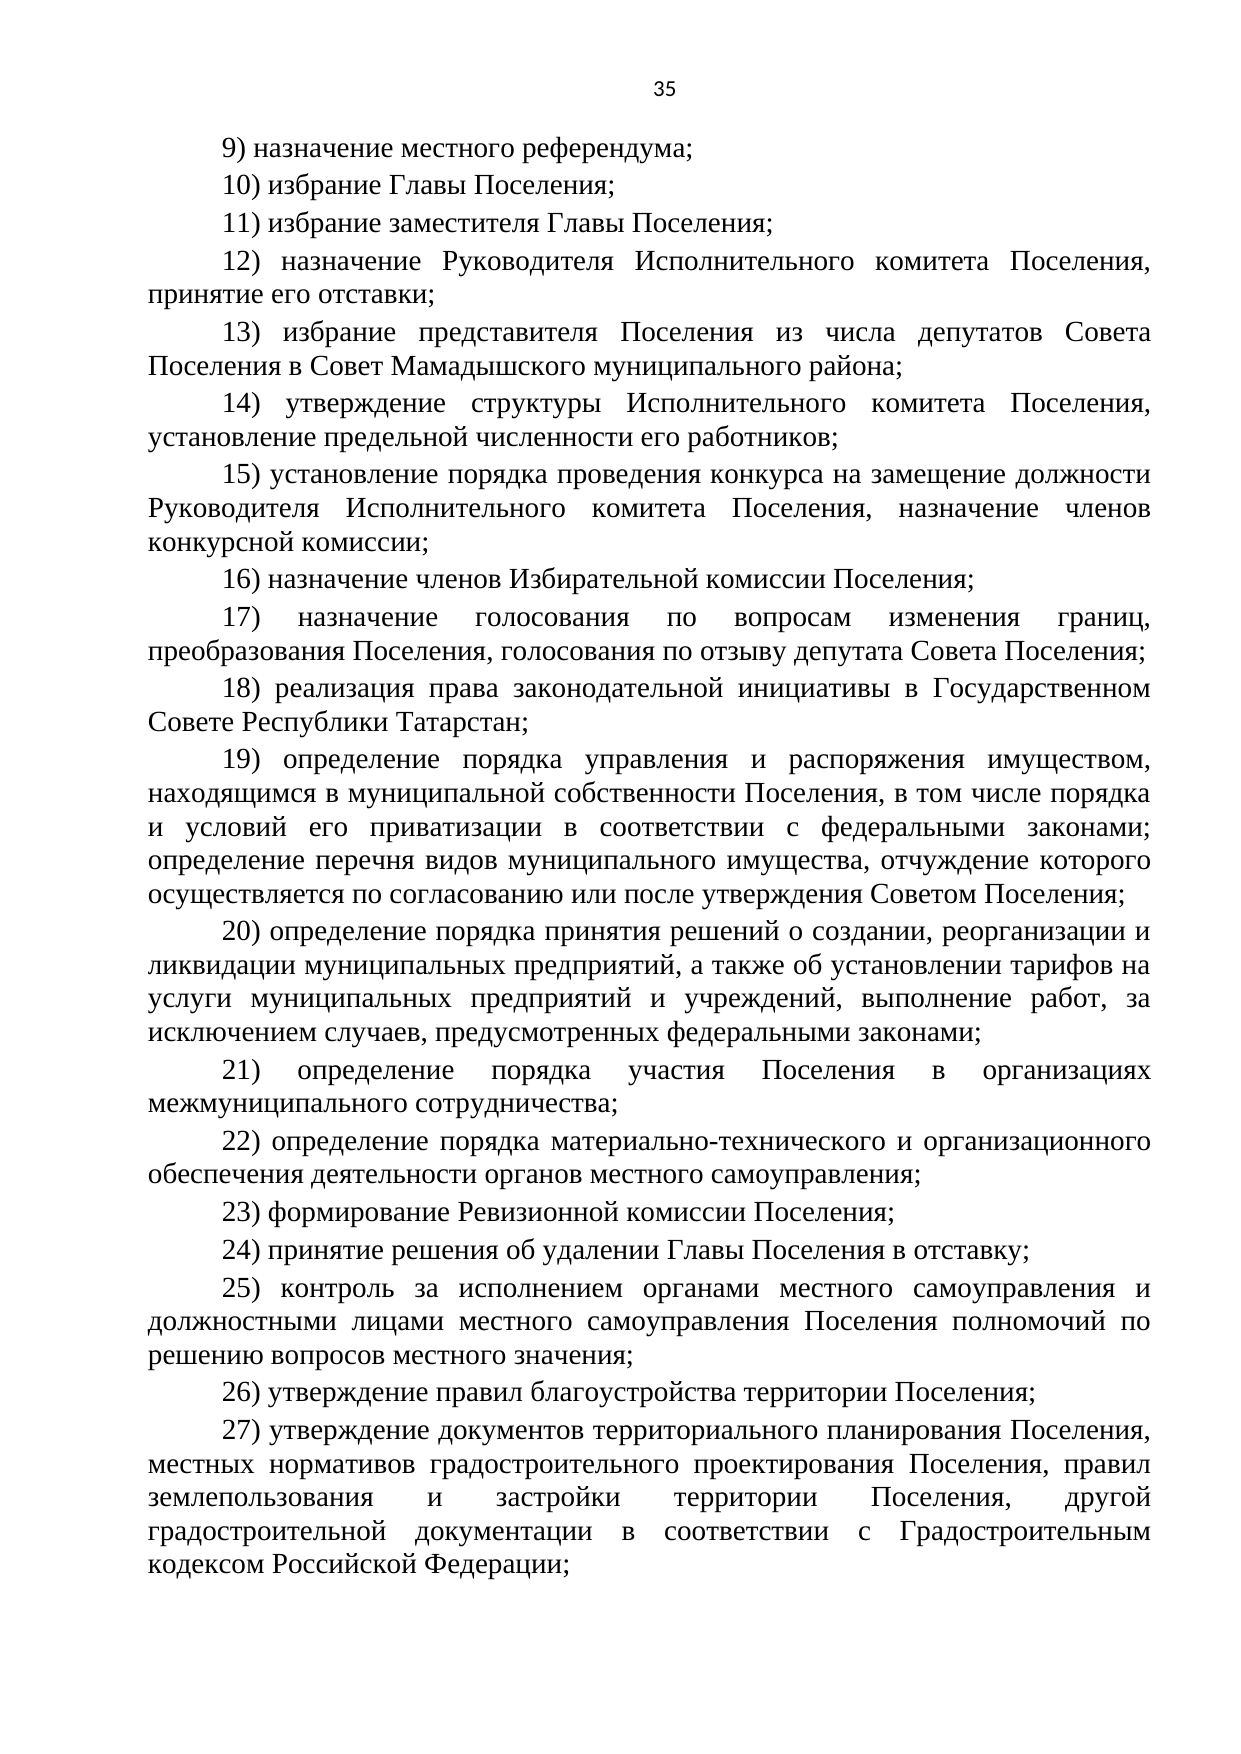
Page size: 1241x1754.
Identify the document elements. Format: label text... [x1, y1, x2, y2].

text 25) контроль за исполнением органами местного самоуправления и должностными лицами местного самоуправления Поселения полномочий по решению вопросов местного значения; [148, 1270, 1152, 1370]
text 16) назначение членов Избирательной комиссии Поселения; [148, 561, 1152, 595]
text 19) определение порядка управления и распоряжения имуществом, находящимся в муниципальной собственности Поселения, в том числе порядка и условий его приватизации в соответствии с федеральными законами; определение перечня видов муниципального имущества, отчуждение которого осуществляется по согласованию или после утверждения Советом Поселения; [148, 742, 1152, 909]
text 14) утверждение структуры Исполнительного комитета Поселения, установление предельной численности его работников; [148, 385, 1152, 452]
text 23) формирование Ревизионной комиссии Поселения; [148, 1194, 1152, 1228]
text 11) избрание заместителя Главы Поселения; [148, 205, 1152, 239]
text 21) определение порядка участия Поселения в организациях межмуниципального сотрудничества; [148, 1052, 1152, 1119]
text 17) назначение голосования по вопросам изменения границ, преобразования Поселения, голосования по отзыву депутата Совета Поселения; [148, 599, 1152, 666]
text 27) утверждение документов территориального планирования Поселения, местных нормативов градостроительного проектирования Поселения, правил землепользования и застройки территории Поселения, другой градостроительной документации в соответствии с Градостроительным кодексом Российской Федерации; [148, 1412, 1152, 1580]
text 12) назначение Руководителя Исполнительного комитета Поселения, принятие его отставки; [148, 243, 1152, 310]
text 20) определение порядка принятия решений о создании, реорганизации и ликвидации муниципальных предприятий, а также об установлении тарифов на услуги муниципальных предприятий и учреждений, выполнение работ, за исключением случаев, предусмотренных федеральными законами; [148, 913, 1152, 1048]
text 13) избрание представителя Поселения из числа депутатов Совета Поселения в Совет Мамадышского муниципального района; [148, 314, 1152, 381]
text 18) реализация права законодательной инициативы в Государственном Совете Республики Татарстан; [148, 670, 1152, 737]
text 15) установление порядка проведения конкурса на замещение должности Руководителя Исполнительного комитета Поселения, назначение членов конкурсной комиссии; [148, 457, 1152, 557]
text 10) избрание Главы Поселения; [148, 167, 1152, 201]
text 24) принятие решения об удалении Главы Поселения в отставку; [148, 1232, 1152, 1266]
text 26) утверждение правил благоустройства территории Поселения; [148, 1374, 1152, 1408]
text 22) определение порядка материально-технического и организационного обеспечения деятельности органов местного самоуправления; [148, 1123, 1152, 1190]
text 9) назначение местного референдума; [148, 130, 1152, 163]
